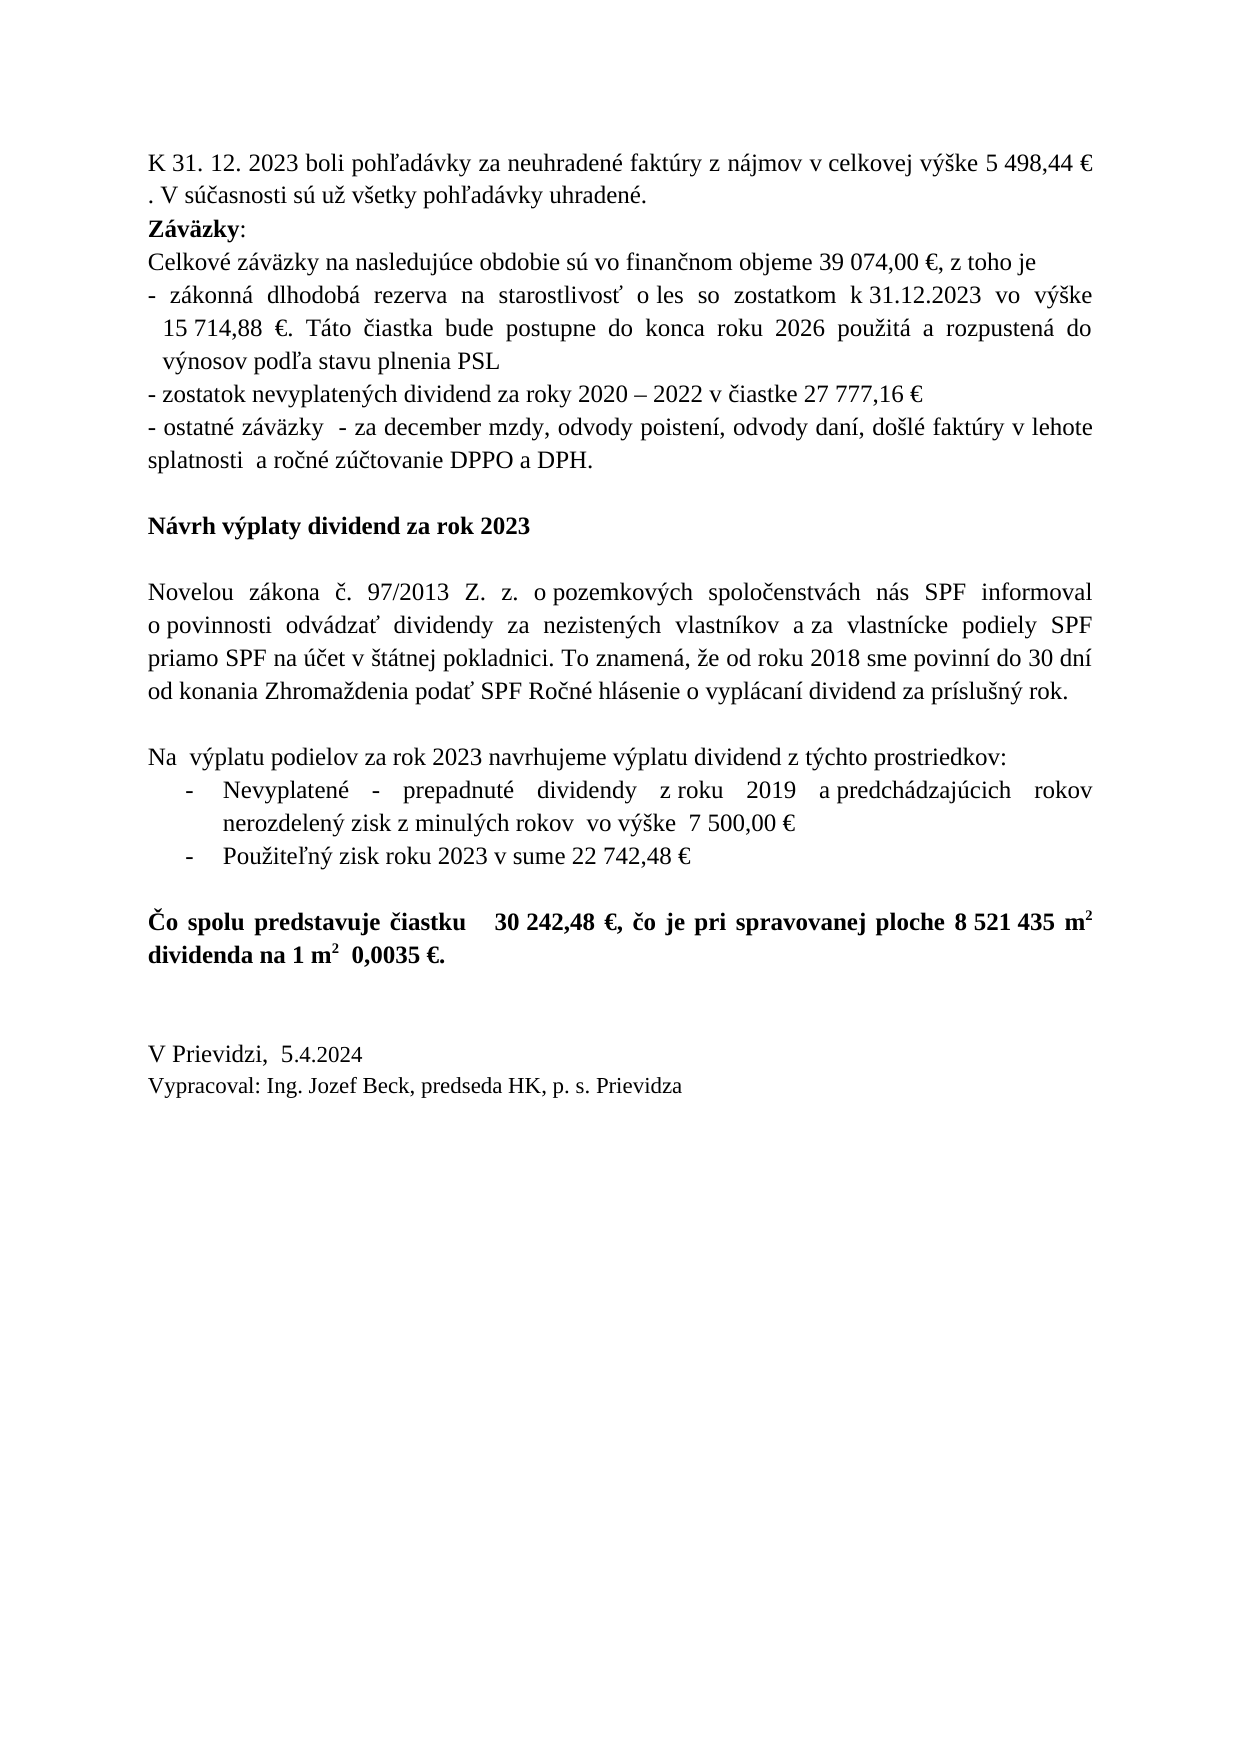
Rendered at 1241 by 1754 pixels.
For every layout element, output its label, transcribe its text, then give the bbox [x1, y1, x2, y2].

text Novelou zákona č. 97/2013 Z. z. o pozemkových spoločenstvách nás SPF informoval o povinnosti odvádzať dividendy za nezistených vlastníkov a za vlastnícke podiely SPF priamo SPF na účet v štátnej pokladnici. To znamená, že od roku 2018 sme povinní do 30 dní od konania Zhromaždenia podať SPF Ročné hlásenie o vyplácaní dividend za príslušný rok. [148, 577, 1093, 705]
text Záväzky: [148, 214, 1093, 242]
text Vypracoval: Ing. Jozef Beck, predseda HK, p. s. Prievidza [148, 1072, 1093, 1098]
text - ostatné záväzky - za december mzdy, odvody poistení, odvody daní, došlé faktúry v lehote splatnosti a ročné zúčtovanie DPPO a DPH. [148, 412, 1093, 473]
text - zostatok nevyplatených dividend za roky 2020 – 2022 v čiastke 27 777,16 € [148, 379, 1093, 407]
text Celkové záväzky na nasledujúce obdobie sú vo finančnom objeme 39 074,00 €, z toho je [148, 247, 1093, 275]
text Čo spolu predstavuje čiastku 30 242,48 €, čo je pri spravovanej ploche 8 521 435 m2 dividenda na 1 m2 0,0035 €. [148, 907, 1093, 969]
list Použiteľný zisk roku 2023 v sume 22 742,48 € [185, 841, 1093, 870]
text - zákonná dlhodobá rezerva na starostlivosť o les so zostatkom k 31.12.2023 vo výške 15 714,88 €. Táto čiastka bude postupne do konca roku 2026 použitá a rozpustená do výnosov podľa stavu plnenia PSL [148, 280, 1093, 374]
list Nevyplatené - prepadnuté dividendy z roku 2019 a predchádzajúcich rokov nerozdelený zisk z minulých rokov vo výške 7 500,00 € [185, 775, 1093, 837]
text K 31. 12. 2023 boli pohľadávky za neuhradené faktúry z nájmov v celkovej výške 5 498,44 € . V súčasnosti sú už všetky pohľadávky uhradené. [148, 148, 1093, 209]
text Na výplatu podielov za rok 2023 navrhujeme výplatu dividend z týchto prostriedkov: [148, 742, 1093, 771]
text V Prievidzi, 5.4.2024 [148, 1039, 1093, 1068]
text Návrh výplaty dividend za rok 2023 [148, 511, 1093, 539]
